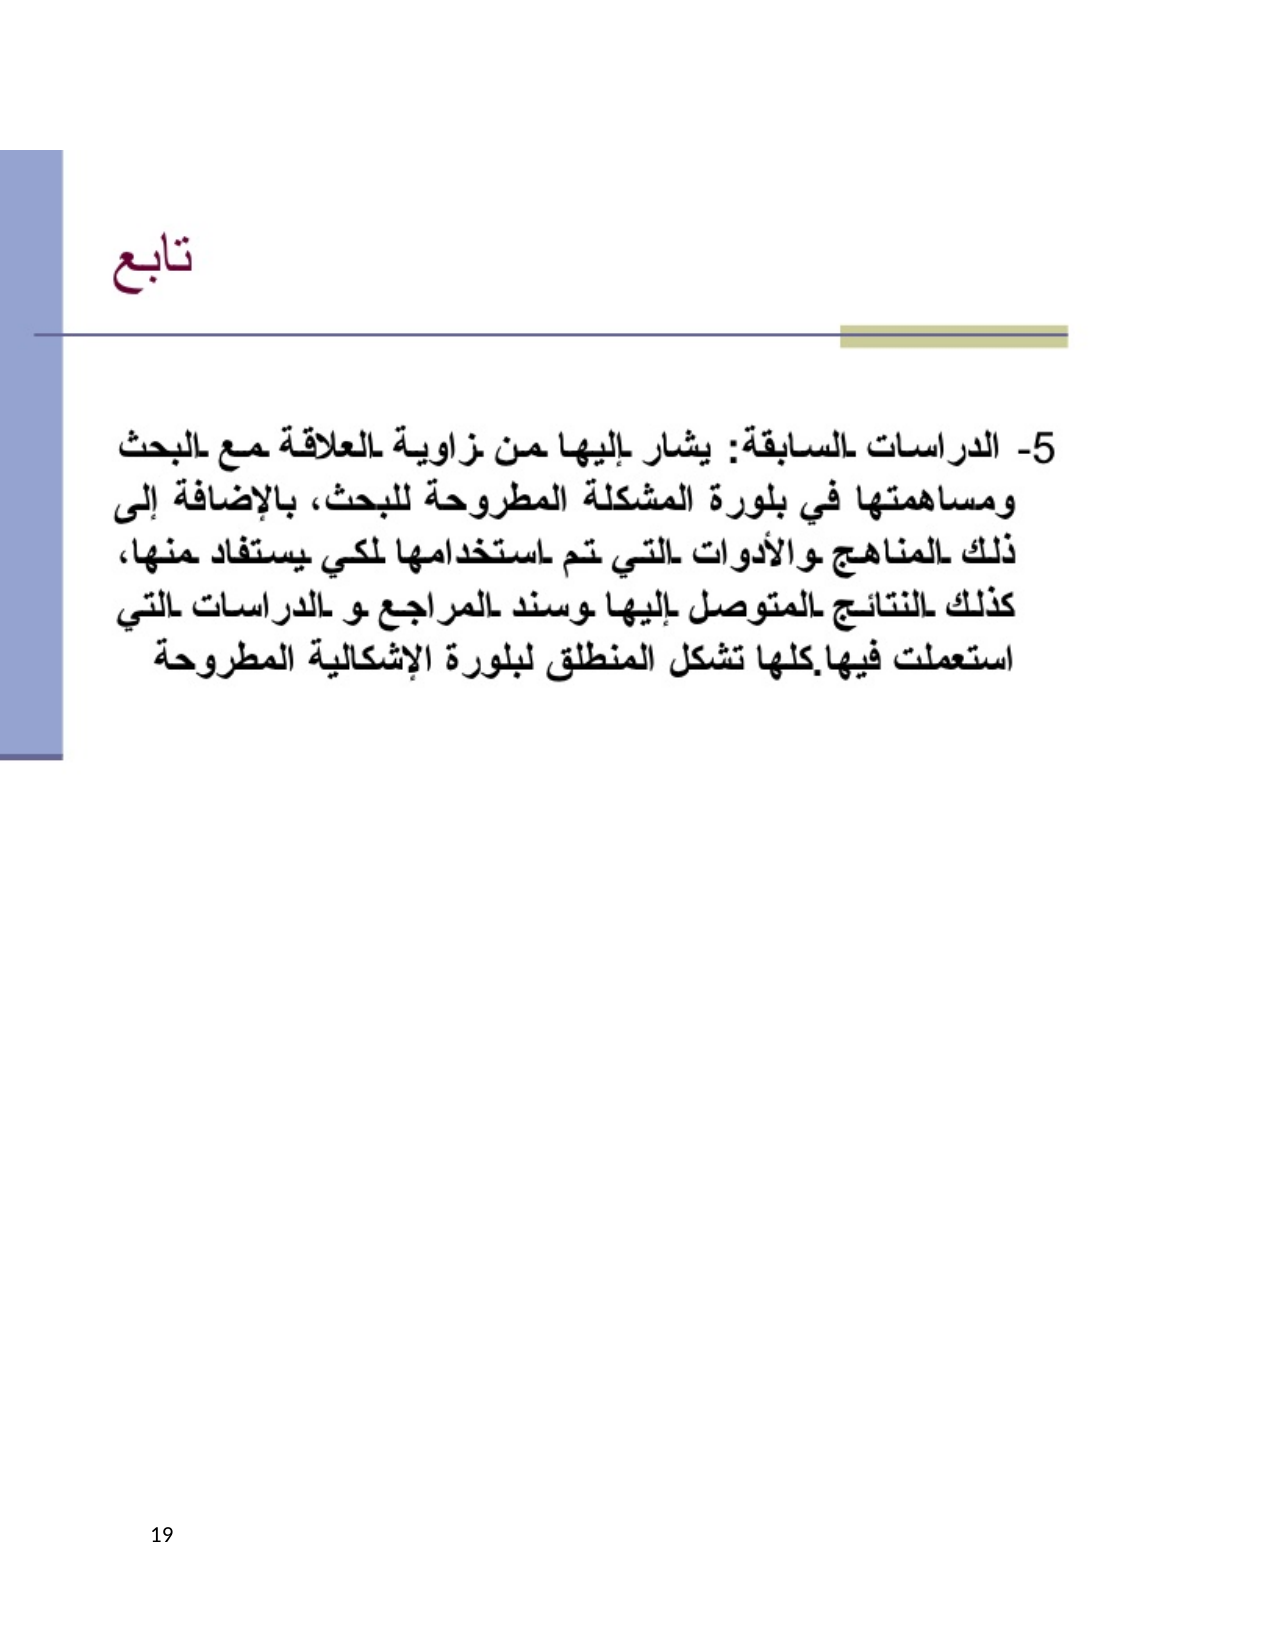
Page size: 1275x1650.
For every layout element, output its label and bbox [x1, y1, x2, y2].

picture [0, 150, 1125, 1003]
